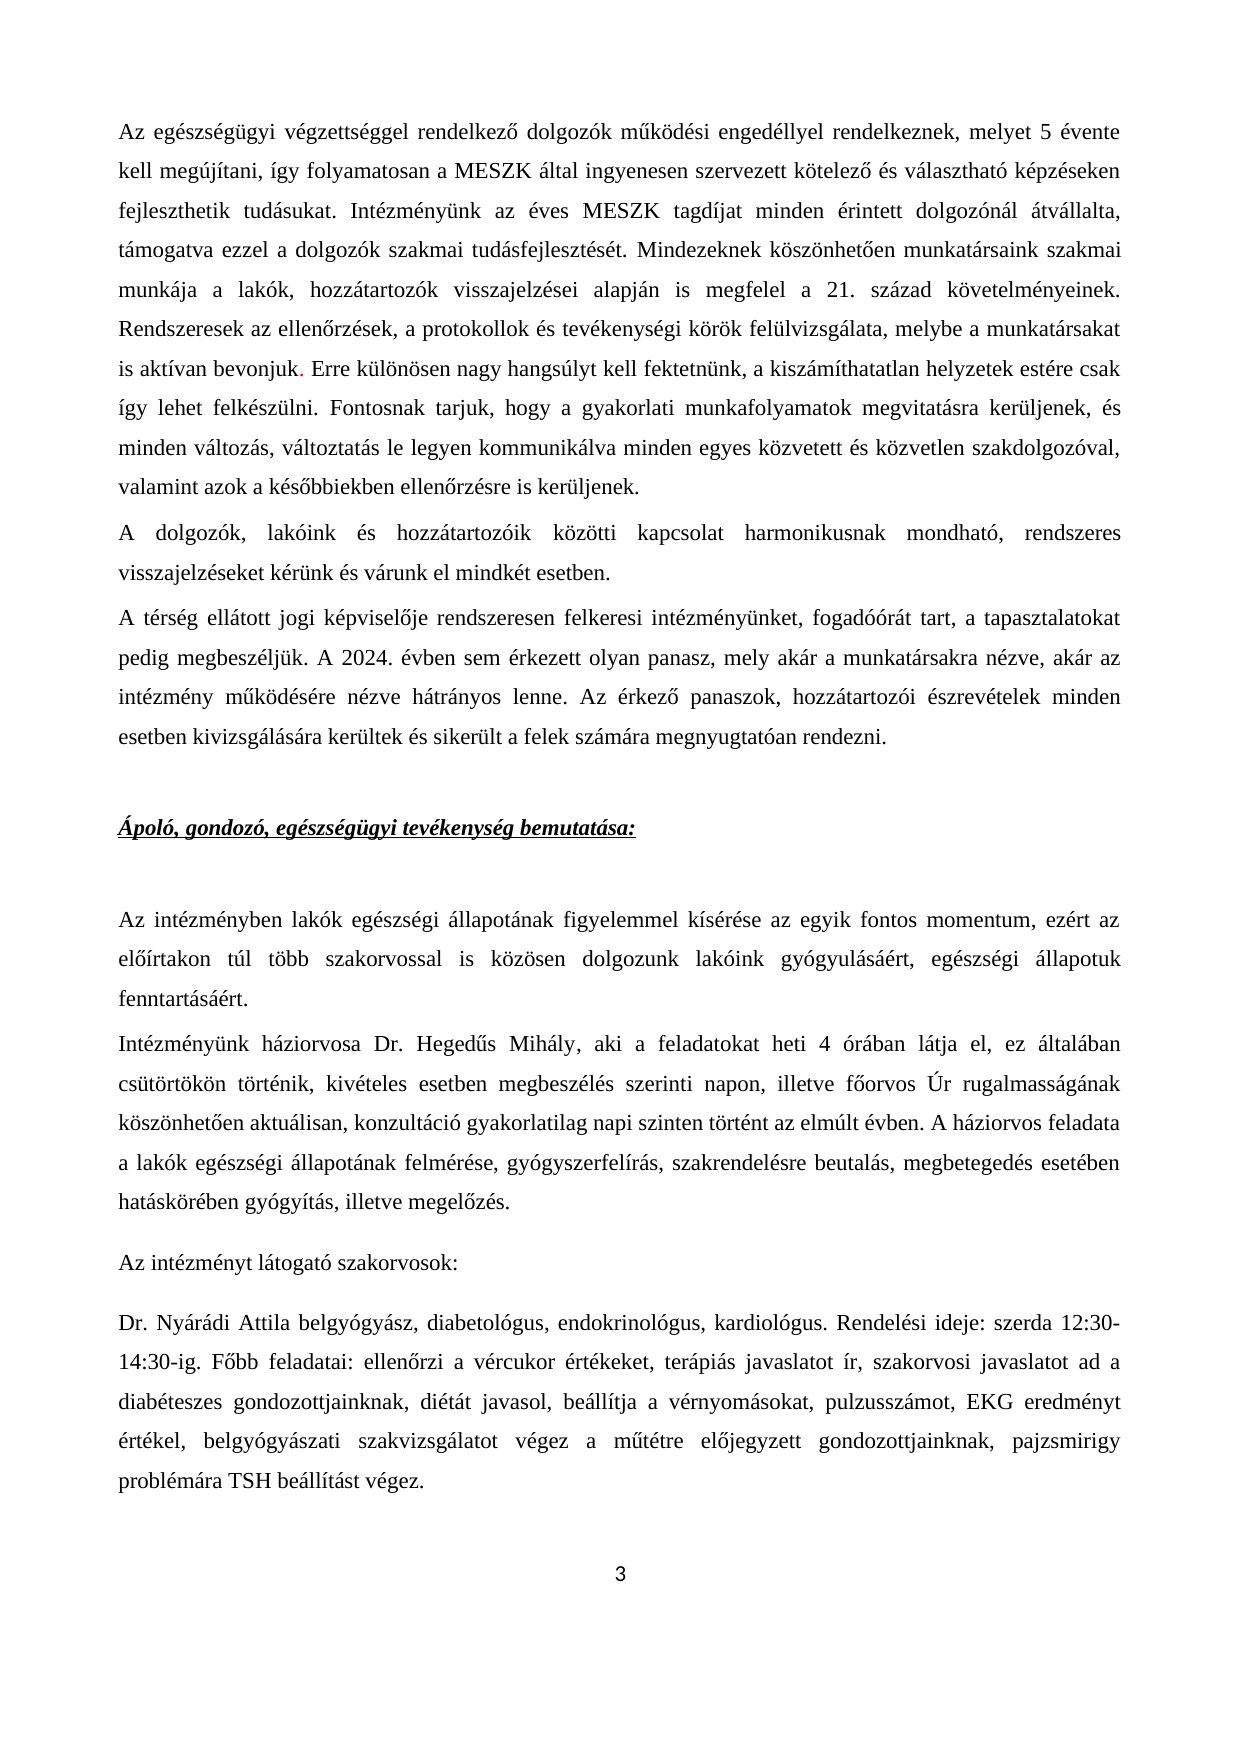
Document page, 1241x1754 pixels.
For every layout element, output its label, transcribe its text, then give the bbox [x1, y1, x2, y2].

text Intézményünk háziorvosa Dr. Hegedűs Mihály, aki a feladatokat heti 4 órában látja el, ez általában csütörtökön történik, kivételes esetben megbeszélés szerinti napon, illetve főorvos Úr rugalmasságának köszönhetően aktuálisan, konzultáció gyakorlatilag napi szinten történt az elmúlt évben. A háziorvos feladata a lakók egészségi állapotának felmérése, gyógyszerfelírás, szakrendelésre beutalás, megbetegedés esetében hatáskörében gyógyítás, illetve megelőzés. [118, 1030, 1122, 1215]
text A dolgozók, lakóink és hozzátartozóik közötti kapcsolat harmonikusnak mondható, rendszeres visszajelzéseket kérünk és várunk el mindkét esetben. [118, 519, 1122, 585]
text Az intézményt látogató szakorvosok: [118, 1249, 1122, 1275]
text Dr. Nyárádi Attila belgyógyász, diabetológus, endokrinológus, kardiológus. Rendelési ideje: szerda 12:30-14:30-ig. Főbb feladatai: ellenőrzi a vércukor értékeket, terápiás javaslatot ír, szakorvosi javaslatot ad a diabéteszes gondozottjainknak, diétát javasol, beállítja a vérnyomásokat, pulzusszámot, EKG eredményt értékel, belgyógyászati szakvizsgálatot végez a műtétre előjegyzett gondozottjainknak, pajzsmirigy problémára TSH beállítást végez. [118, 1309, 1122, 1493]
text A térség ellátott jogi képviselője rendszeresen felkeresi intézményünket, fogadóórát tart, a tapasztalatokat pedig megbeszéljük. A 2024. évben sem érkezett olyan panasz, mely akár a munkatársakra nézve, akár az intézmény működésére nézve hátrányos lenne. Az érkező panaszok, hozzátartozói észrevételek minden esetben kivizsgálására kerültek és sikerült a felek számára megnyugtatóan rendezni. [118, 604, 1122, 749]
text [118, 118, 1122, 500]
text Ápoló, gondozó, egészségügyi tevékenység bemutatása: [118, 814, 1122, 841]
text Az intézményben lakók egészségi állapotának figyelemmel kísérése az egyik fontos momentum, ezért az előírtakon túl több szakorvossal is közösen dolgozunk lakóink gyógyulásáért, egészségi állapotuk fenntartásáért. [118, 906, 1122, 1011]
